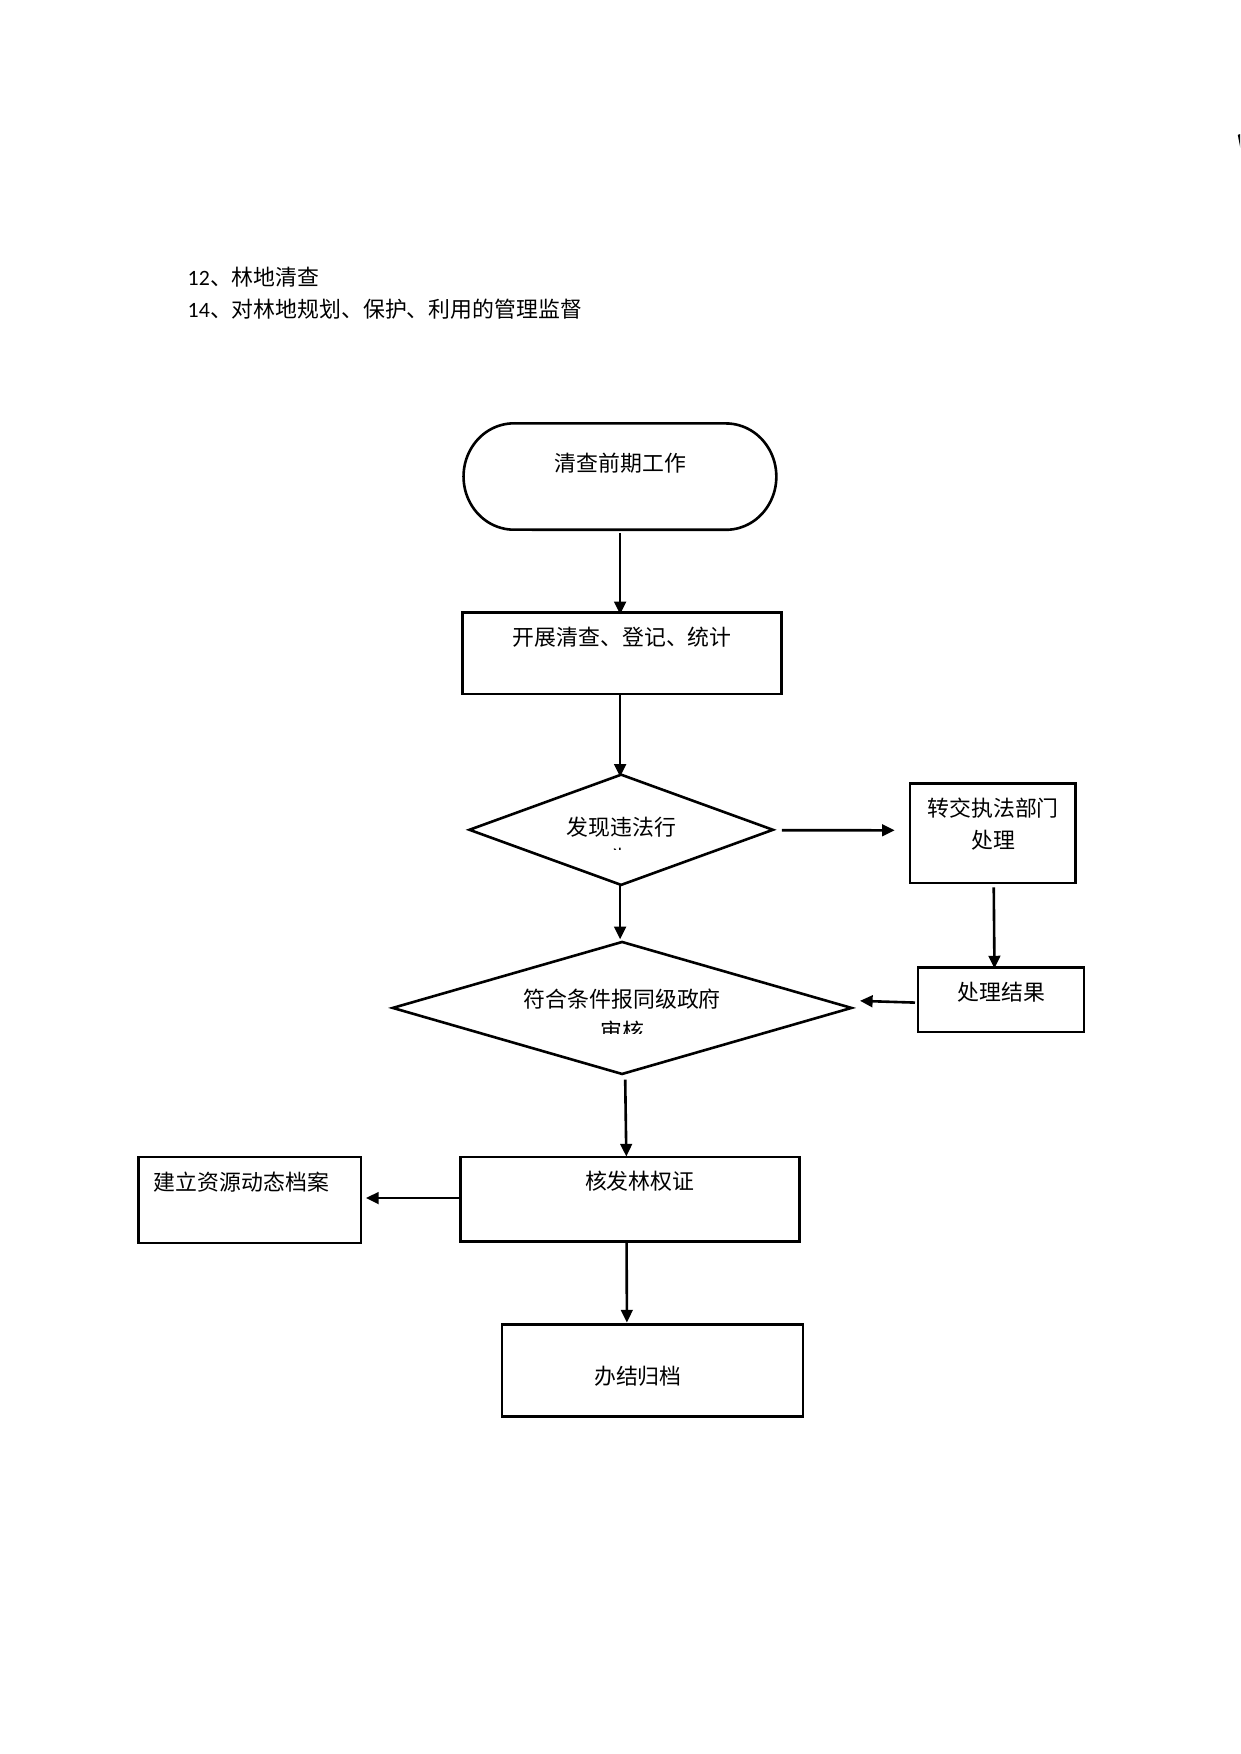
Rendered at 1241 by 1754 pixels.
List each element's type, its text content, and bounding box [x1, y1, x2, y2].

list 12、林地清查 [187, 259, 1053, 292]
list 14、对林地规划、保护、利用的管理监督 [187, 292, 1053, 324]
